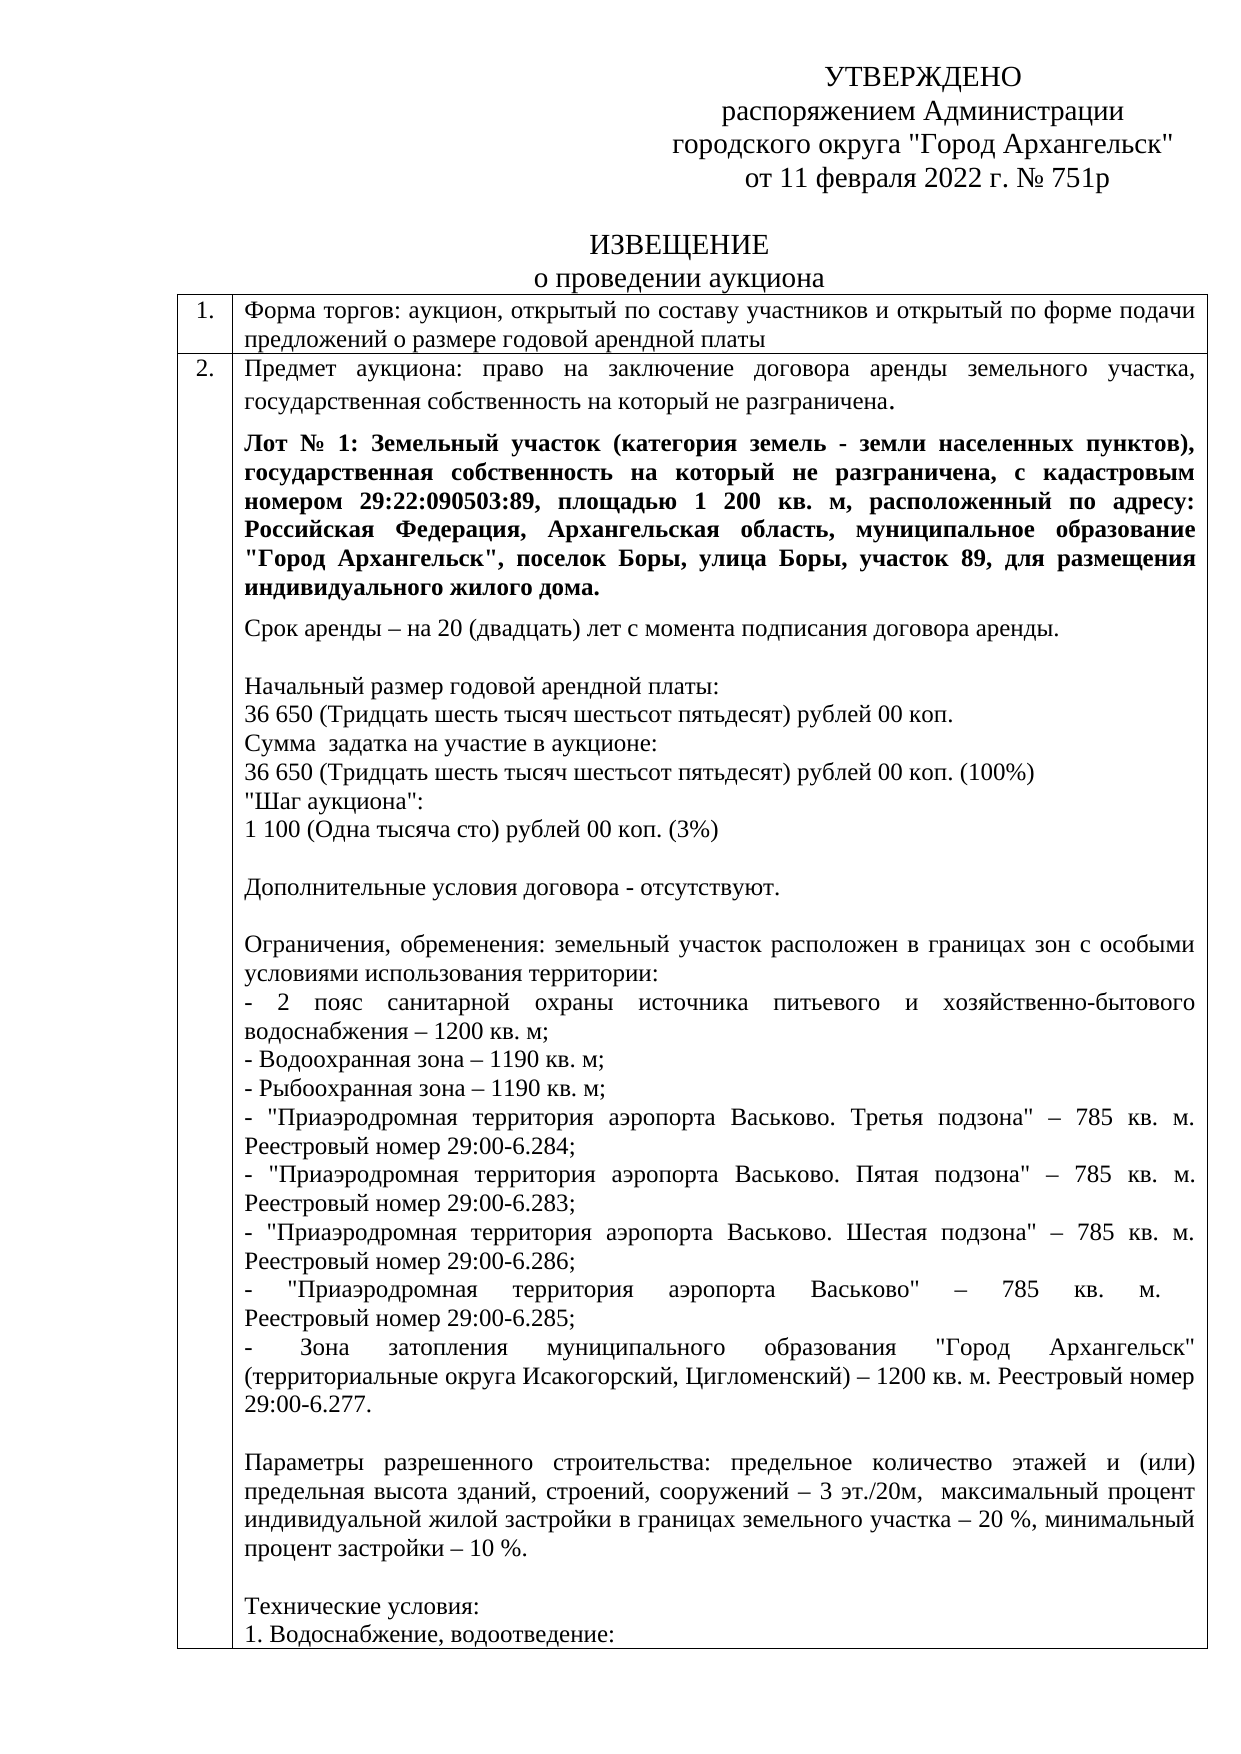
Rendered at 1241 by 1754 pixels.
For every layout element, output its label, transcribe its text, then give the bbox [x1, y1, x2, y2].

text от 11 февраля 2022 г. № 751р [177, 160, 1181, 193]
table_cell 2. [178, 354, 232, 1648]
text городского округа "Город Архангельск" [664, 126, 1181, 160]
table_header Форма торгов: аукцион, открытый по составу участников и открытый по форме подачи предложений о размере годовой арендной платы [233, 295, 1207, 352]
table_header 1. [178, 295, 232, 352]
text УТВЕРЖДЕНО [664, 59, 1181, 93]
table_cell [233, 354, 1207, 1648]
text о проведении аукциона [177, 260, 1181, 294]
text распоряжением Администрации [664, 93, 1181, 126]
text ИЗВЕЩЕНИЕ [177, 227, 1181, 260]
